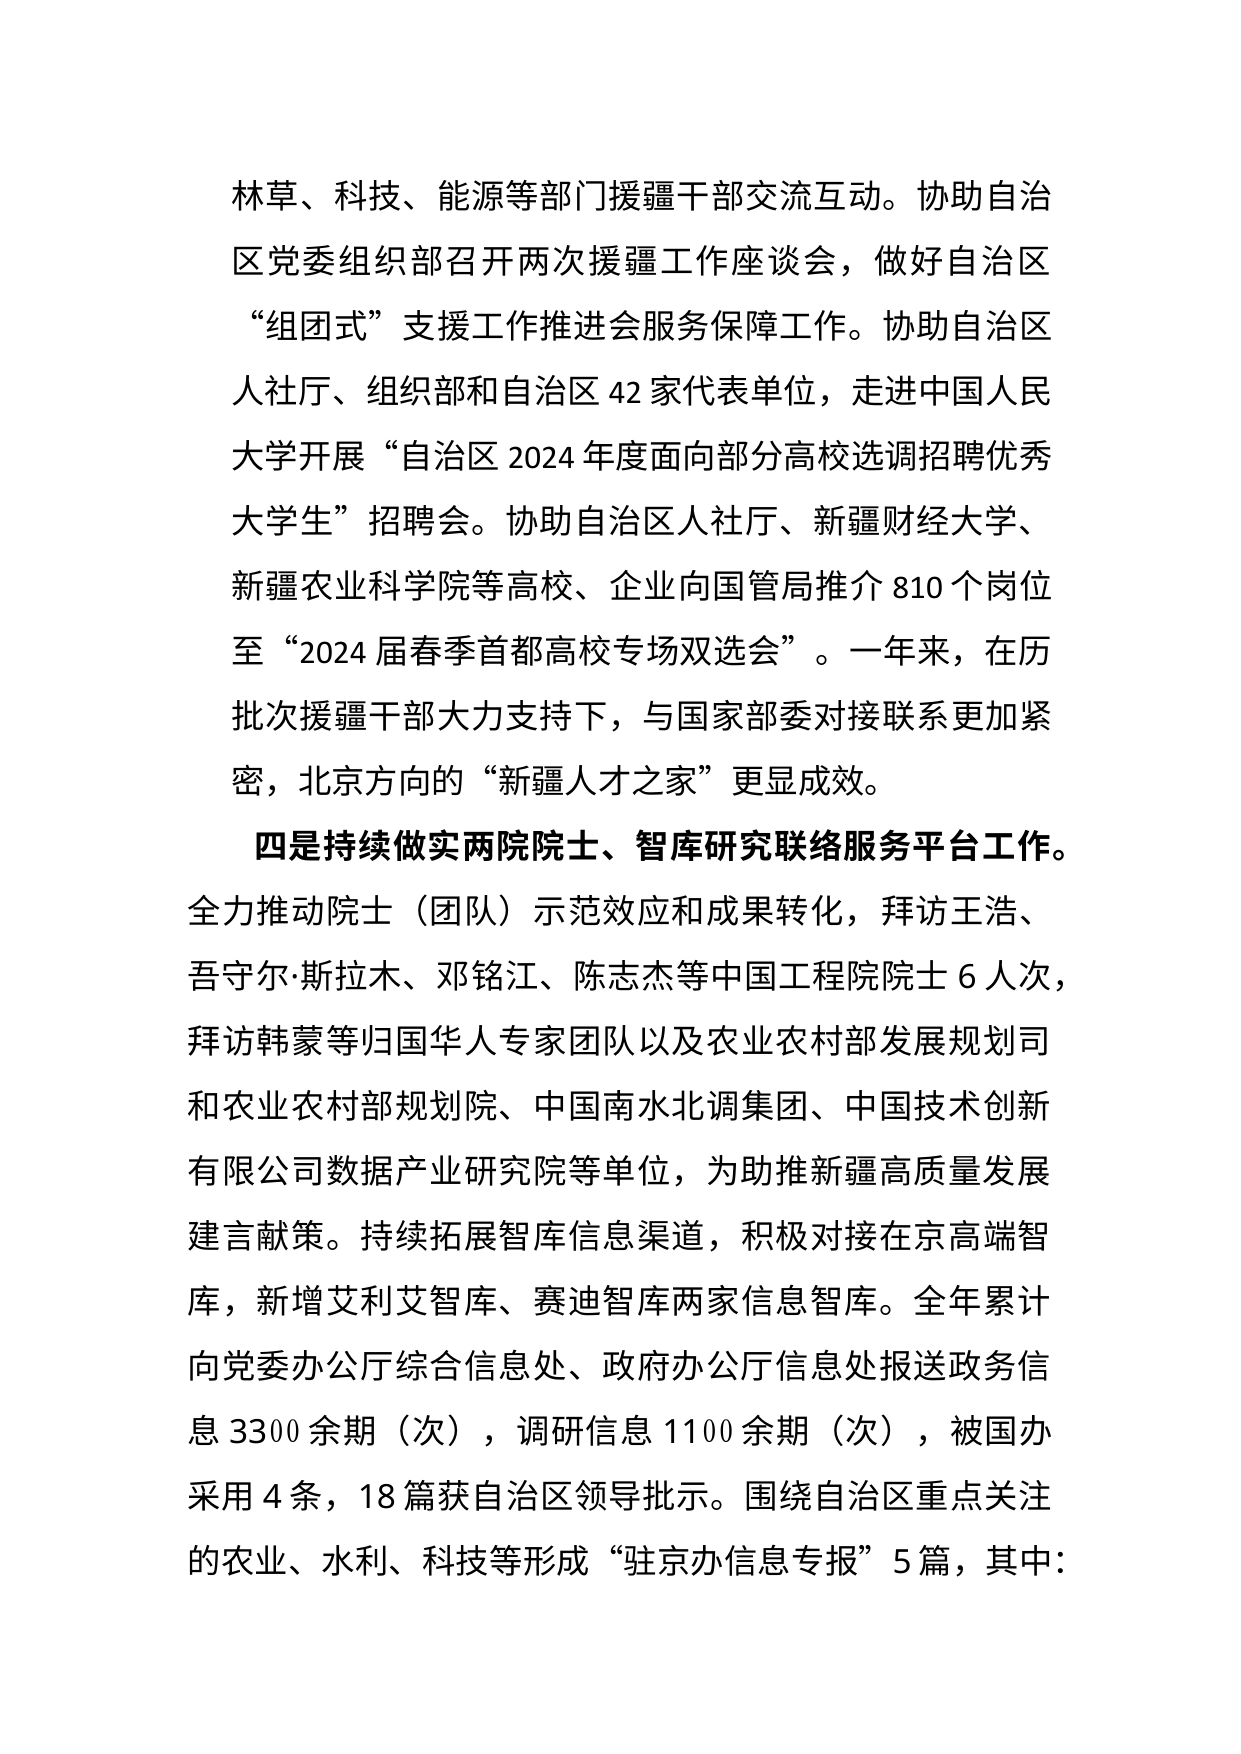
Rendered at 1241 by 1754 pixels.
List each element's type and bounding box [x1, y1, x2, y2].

text [187, 812, 1053, 1592]
text [231, 162, 1053, 812]
